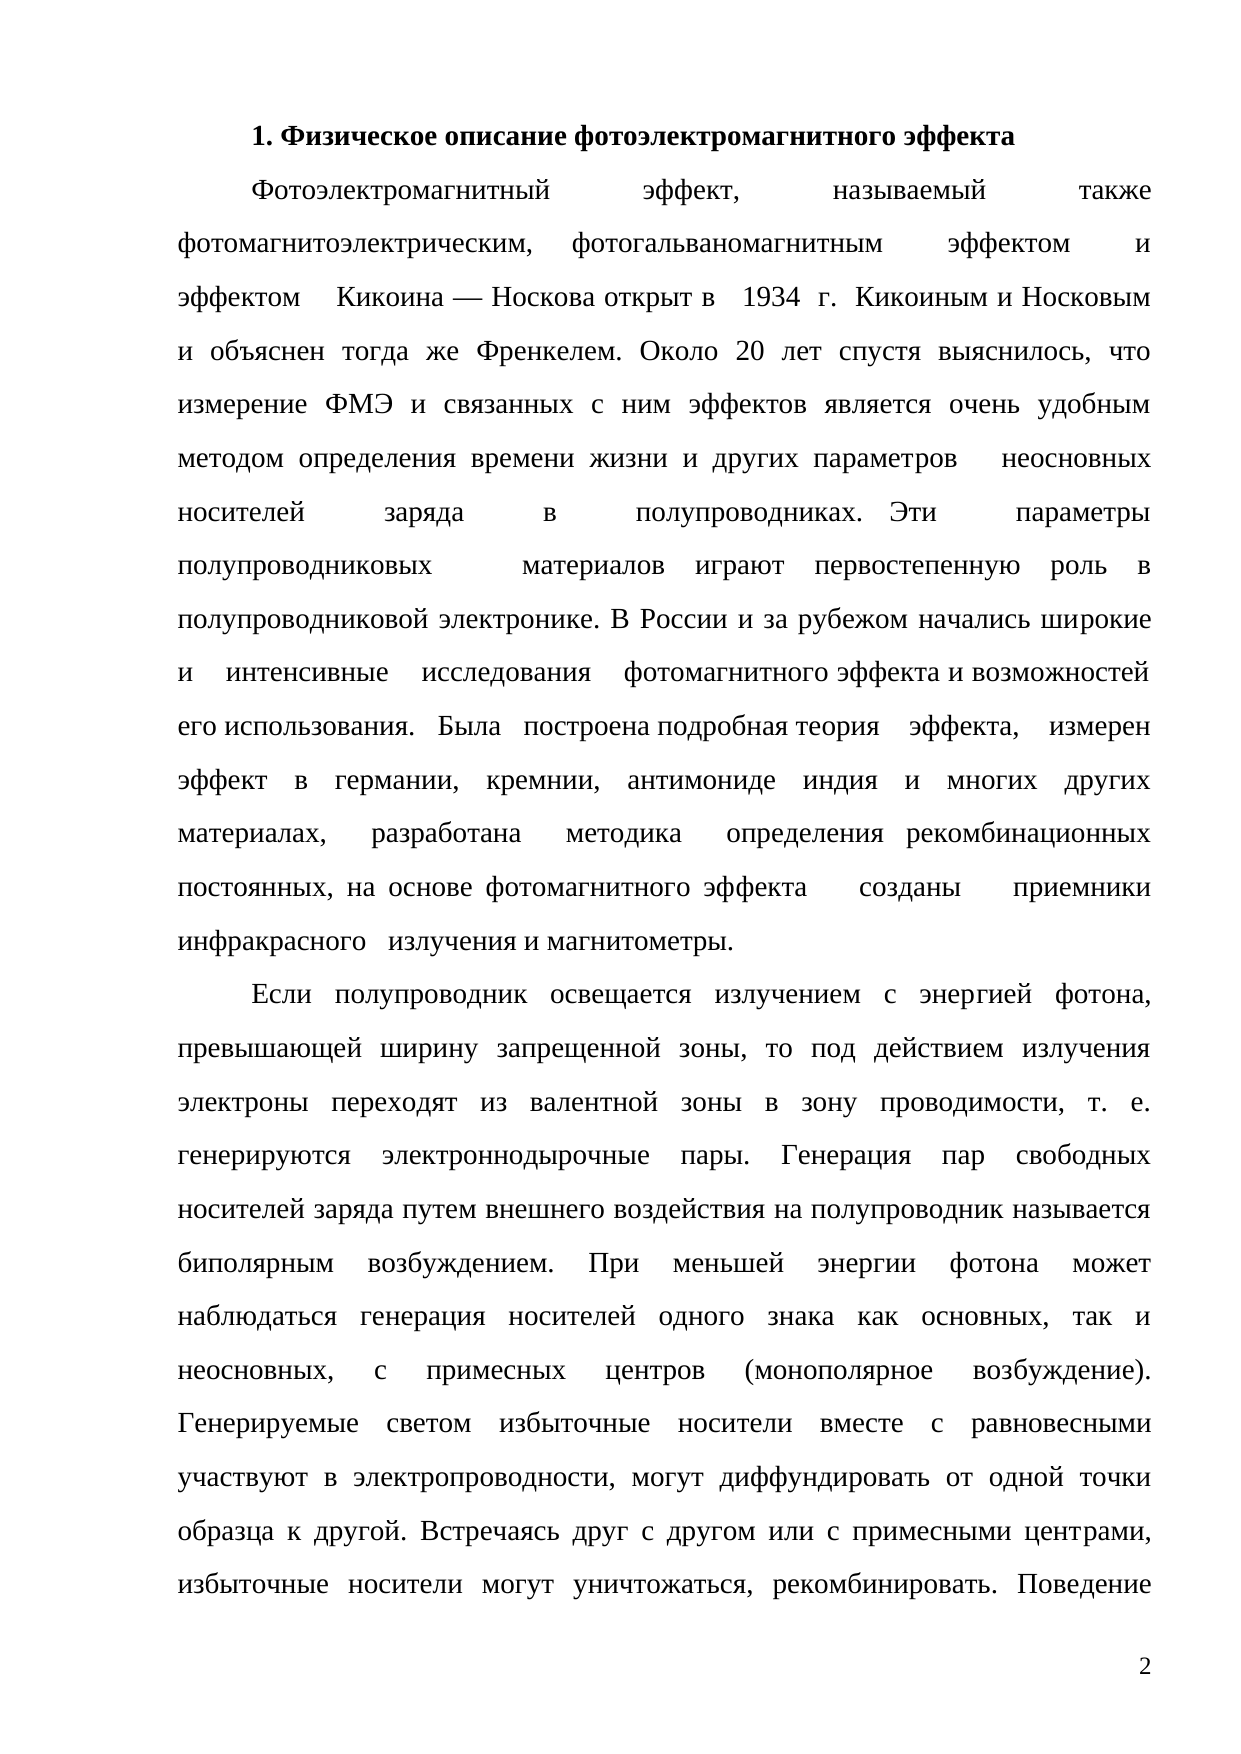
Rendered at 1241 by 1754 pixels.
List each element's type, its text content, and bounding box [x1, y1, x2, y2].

text Фотоэлектромагнитный эффект, называемый также фотомагнитоэлектрическим, фотогальваномагнитным эффектом и эффектом Кикоина — Носкова открыт в 1934 г. Кикоиным и Носковым и объяснен тогда же Френкелем. Около 20 лет спустя выяснилось, что измерение ФМЭ и связанных с ним эффектов является очень удобным методом определения времени жизни и других параметров неосновных носителей заряда в полупроводниках. Эти параметры полупроводниковых материалов играют первостепенную роль в полупроводниковой электронике. В России и за рубежом начались широкие и интенсивные исследования фотомагнитного эффекта и возможностей его использования. Была построена подробная теория эффекта, измерен эффект в германии, кремнии, антимониде индия и многих других материалах, разработана методика определения рекомбинационных постоянных, на основе фотомагнитного эффекта созданы приемники инфракрасного излучения и магнитометры. [177, 172, 1152, 956]
text 1. Физическое описание фотоэлектромагнитного эффекта [177, 118, 1152, 152]
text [177, 976, 1152, 1600]
